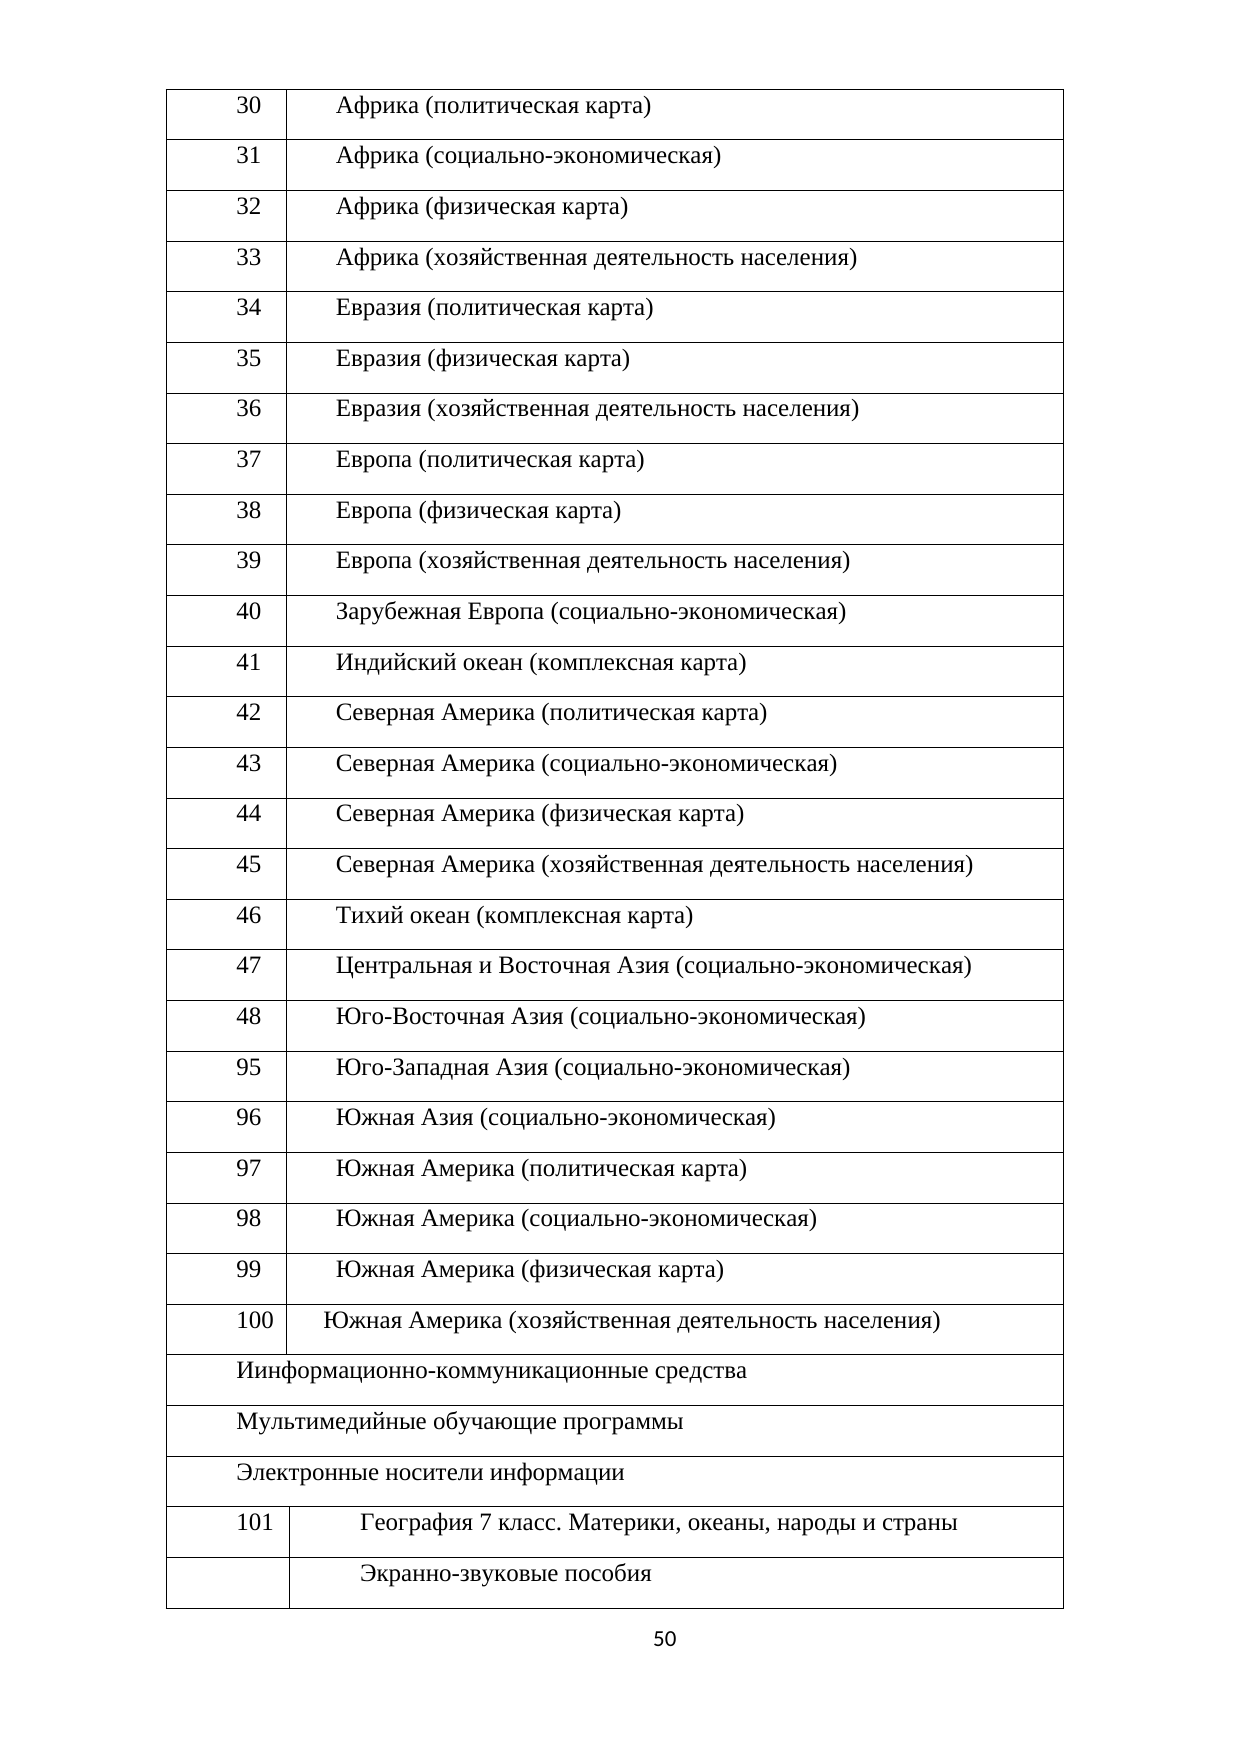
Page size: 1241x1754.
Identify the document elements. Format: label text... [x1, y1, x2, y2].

table_cell Евразия (физическая карта) [287, 343, 1063, 392]
table_cell 44 [167, 799, 286, 848]
table_cell Южная Америка (физическая карта) [287, 1254, 1063, 1304]
table_cell 96 [167, 1102, 286, 1152]
table_cell Северная Америка (физическая карта) [287, 799, 1063, 848]
table_cell Африка (хозяйственная деятельность населения) [287, 242, 1063, 291]
table_cell Северная Америка (хозяйственная деятельность населения) [287, 849, 1063, 899]
table_cell География 7 класс. Материки, океаны, народы и страны [290, 1507, 1063, 1557]
table_cell Мультимедийные обучающие программы [167, 1406, 1063, 1456]
table_cell Африка (социально-экономическая) [287, 140, 1063, 190]
table_cell Электронные носители информации [167, 1457, 1063, 1506]
table_cell 36 [167, 394, 286, 443]
table_cell 33 [167, 242, 286, 291]
table_cell 100 [167, 1305, 286, 1354]
table_cell Северная Америка (политическая карта) [287, 697, 1063, 747]
table_cell Тихий океан (комплексная карта) [287, 900, 1063, 949]
table_cell 31 [167, 140, 286, 190]
table_cell Евразия (хозяйственная деятельность населения) [287, 394, 1063, 443]
table_cell Центральная и Восточная Азия (социально-экономическая) [287, 950, 1063, 1000]
table_cell Индийский океан (комплексная карта) [287, 647, 1063, 696]
table_cell 34 [167, 292, 286, 342]
table_cell Юго-Западная Азия (социально-экономическая) [287, 1052, 1063, 1101]
table_cell 97 [167, 1153, 286, 1202]
table_cell 40 [167, 596, 286, 646]
table_cell Европа (хозяйственная деятельность населения) [287, 545, 1063, 595]
table_cell 38 [167, 495, 286, 544]
table_cell 41 [167, 647, 286, 696]
table_cell Южная Америка (социально-экономическая) [287, 1204, 1063, 1253]
table_cell Евразия (политическая карта) [287, 292, 1063, 342]
table_cell Северная Америка (социально-экономическая) [287, 748, 1063, 797]
table_cell Европа (политическая карта) [287, 444, 1063, 494]
table_cell Экранно-звуковые пособия [290, 1558, 1063, 1607]
table_cell 35 [167, 343, 286, 392]
table_cell Южная Америка (хозяйственная деятельность населения) [287, 1305, 1063, 1354]
table_cell 43 [167, 748, 286, 797]
table_cell 98 [167, 1204, 286, 1253]
table_cell 48 [167, 1001, 286, 1051]
table_cell 37 [167, 444, 286, 494]
table_cell Зарубежная Европа (социально-экономическая) [287, 596, 1063, 646]
table_cell Африка (политическая карта) [287, 90, 1063, 139]
table_cell 47 [167, 950, 286, 1000]
table_cell 42 [167, 697, 286, 747]
table_cell Иинформационно-коммуникационные средства [167, 1355, 1063, 1405]
table_cell Юго-Восточная Азия (социально-экономическая) [287, 1001, 1063, 1051]
table_cell 32 [167, 191, 286, 241]
table_cell 99 [167, 1254, 286, 1304]
table_cell 39 [167, 545, 286, 595]
table_cell [167, 1558, 289, 1607]
table_cell 30 [167, 90, 286, 139]
table_cell 95 [167, 1052, 286, 1101]
table_cell Европа (физическая карта) [287, 495, 1063, 544]
table_cell Южная Америка (политическая карта) [287, 1153, 1063, 1202]
table_cell 45 [167, 849, 286, 899]
table_cell Южная Азия (социально-экономическая) [287, 1102, 1063, 1152]
table_cell Африка (физическая карта) [287, 191, 1063, 241]
table_cell 101 [167, 1507, 289, 1557]
table_cell 46 [167, 900, 286, 949]
